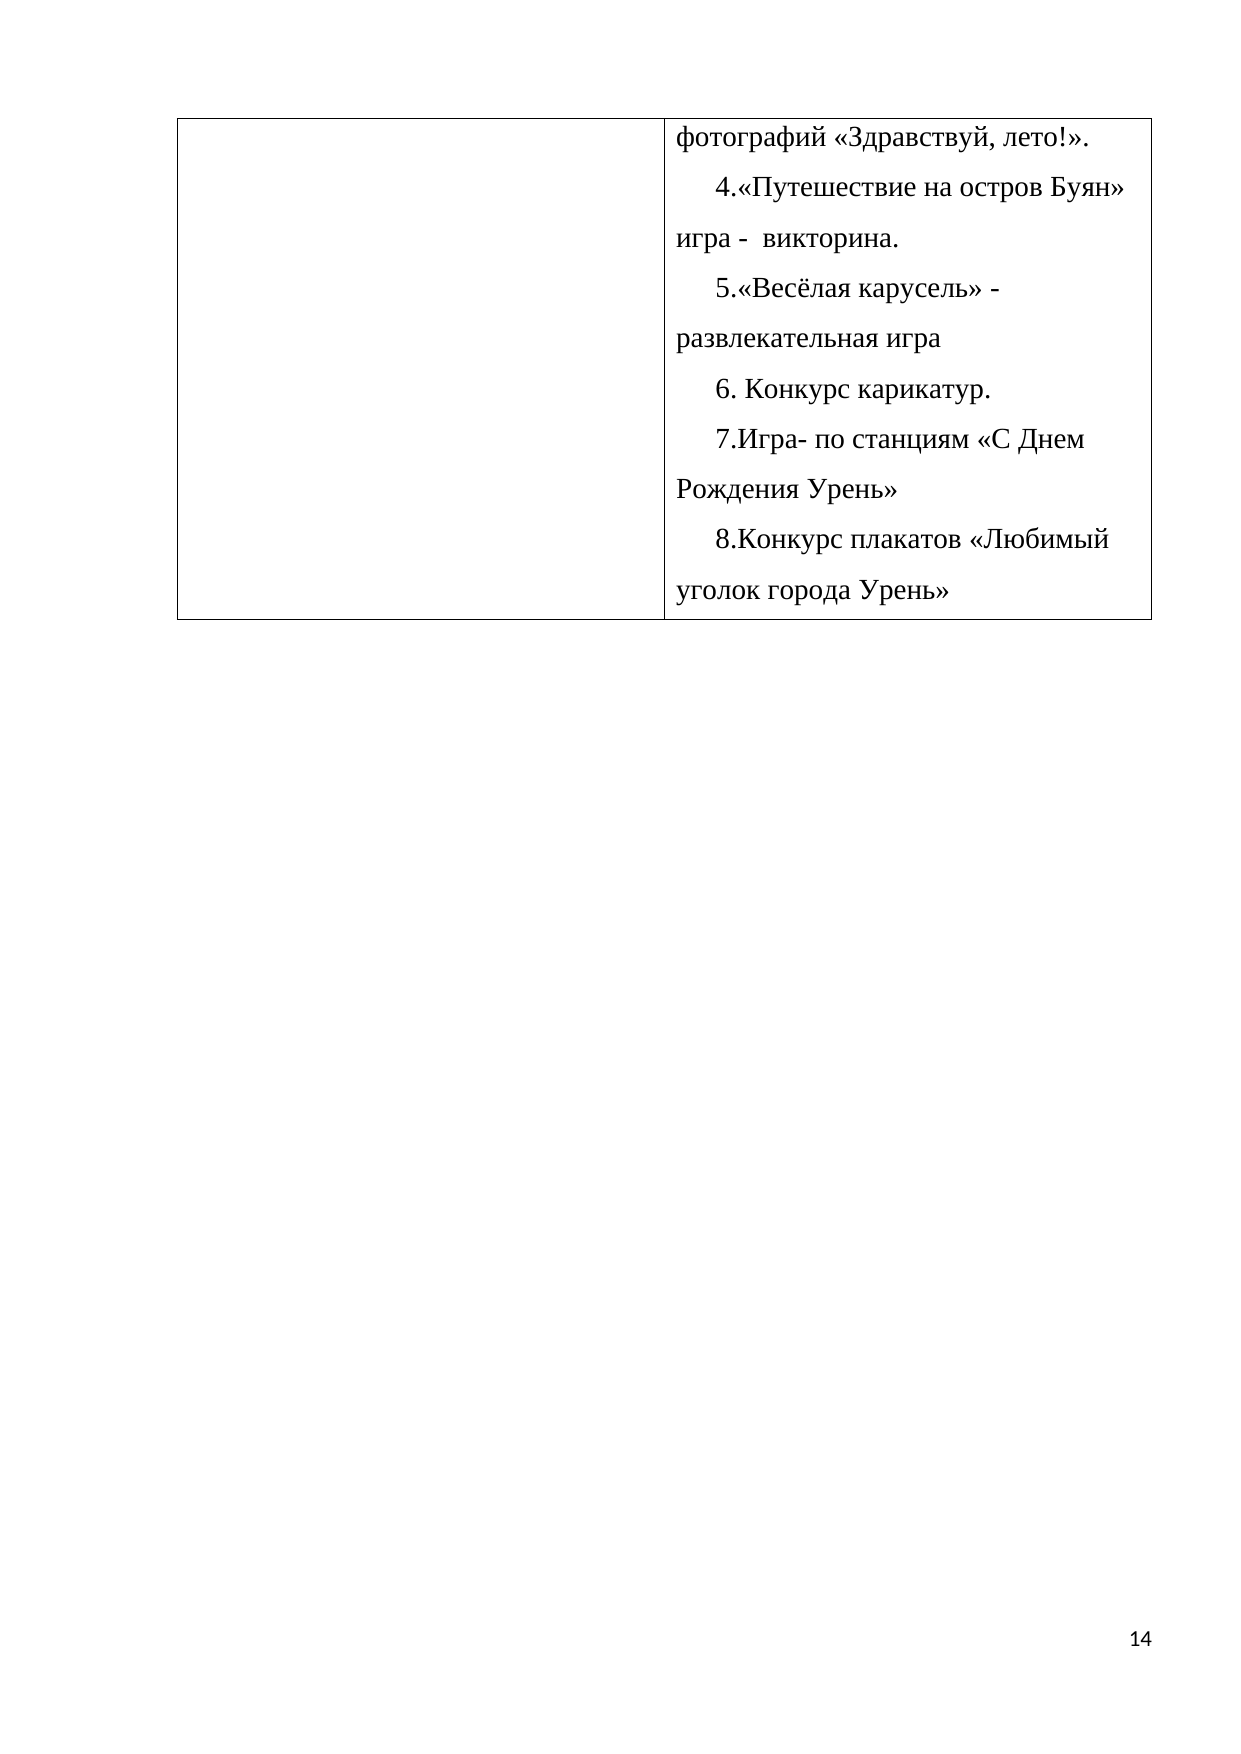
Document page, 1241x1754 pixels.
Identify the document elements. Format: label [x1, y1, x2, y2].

table_cell [665, 119, 1151, 619]
table_cell [178, 119, 664, 619]
